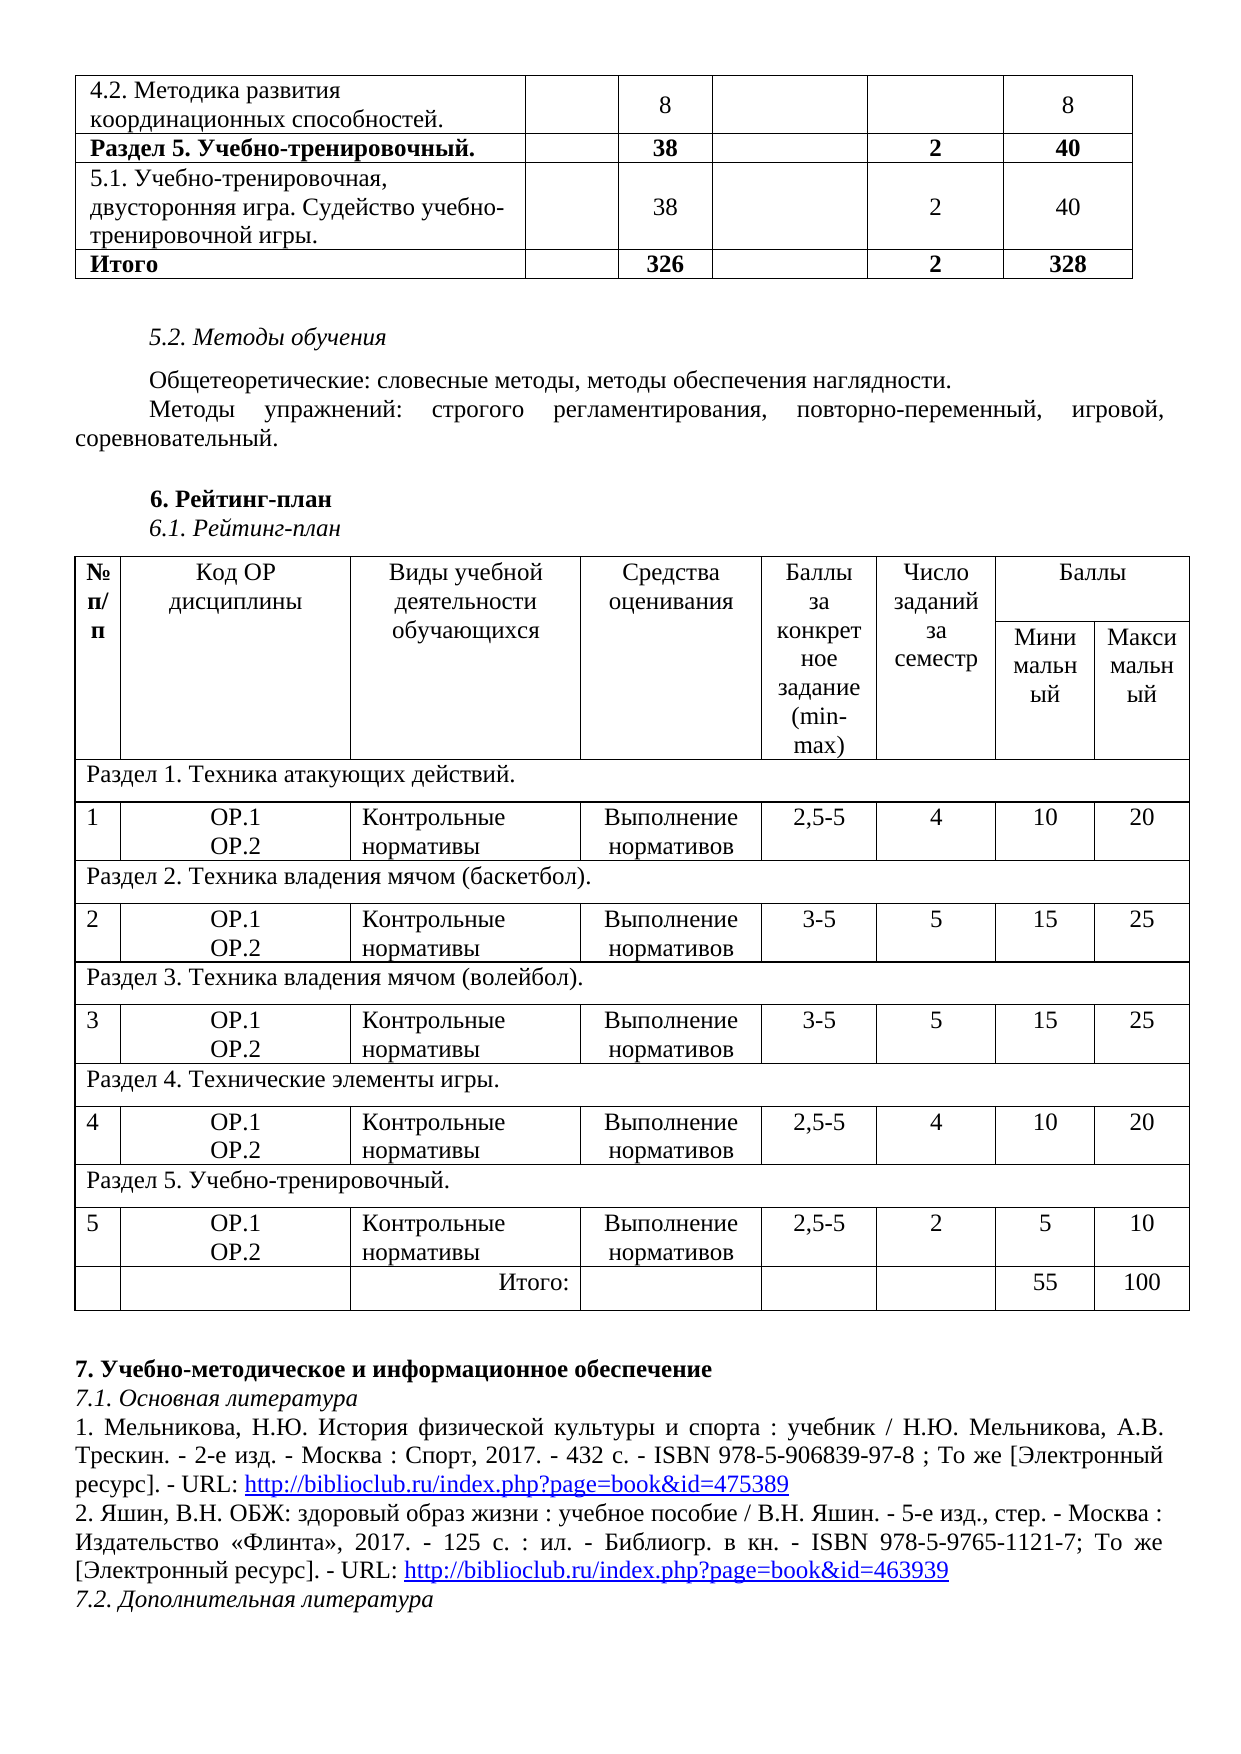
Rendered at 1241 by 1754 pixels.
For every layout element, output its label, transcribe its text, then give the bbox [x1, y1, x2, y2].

table_cell Выполнение нормативов [581, 803, 761, 860]
table_cell Контрольные нормативы [351, 1208, 580, 1266]
table_cell 8 [1004, 76, 1132, 133]
table_cell 4 [877, 803, 995, 860]
table_cell 2 [868, 250, 1003, 278]
table_cell 5 [877, 1005, 995, 1063]
table_cell Контрольные нормативы [351, 904, 580, 961]
table_cell ОР.1 ОР.2 [121, 1107, 350, 1164]
table_cell [868, 76, 1003, 133]
table_cell Выполнение нормативов [581, 904, 761, 961]
table_cell Максимальный [1095, 622, 1189, 758]
table_header Баллы за конкретное задание (min-max) [762, 557, 876, 758]
table_cell [581, 1267, 761, 1310]
table_cell 3 [76, 1005, 120, 1063]
table_cell 4 [877, 1107, 995, 1164]
table_cell 2,5-5 [762, 803, 876, 860]
table_cell [713, 134, 867, 162]
table_cell 5.1. Учебно-тренировочная, двусторонняя игра. Судейство учебно-тренировочной игры. [76, 163, 525, 249]
table_cell ОР.1 ОР.2 [121, 904, 350, 961]
table_cell Минимальный [996, 622, 1094, 758]
table_cell 5 [877, 904, 995, 961]
table_header Виды учебной деятельности обучающихся [351, 557, 580, 758]
table_cell [76, 1267, 120, 1310]
table_cell 2 [868, 163, 1003, 249]
table_cell Итого [76, 250, 525, 278]
table_header Код ОР дисциплины [121, 557, 350, 758]
text 7.1. Основная литература [75, 1383, 1165, 1412]
table_cell ОР.1 ОР.2 [121, 1208, 350, 1266]
table_cell 20 [1095, 1107, 1189, 1164]
table_cell 5 [76, 1208, 120, 1266]
table_cell 4 [76, 1107, 120, 1164]
table_cell [526, 76, 618, 133]
table_cell 10 [1095, 1208, 1189, 1266]
text 1. Мельникова, Н.Ю. История физической культуры и спорта : учебник / Н.Ю. Мельникова, А.В. Трескин. - 2-е изд. - Москва : Спорт, 2017. - 432 с. - ISBN 978-5-906839-97-8 ; То же [Электронный ресурс]. - URL: http://biblioclub.ru/index.php?page=book&id=475389 [75, 1412, 1165, 1498]
text Методы упражнений: строгого регламентирования, повторно-переменный, игровой, соревновательный. [75, 394, 1165, 451]
table_cell 100 [1095, 1267, 1189, 1310]
text 5.2. Методы обучения [75, 322, 1165, 351]
table_cell 38 [619, 163, 712, 249]
table_cell [526, 134, 618, 162]
table_cell 38 [619, 134, 712, 162]
table_cell 2 [877, 1208, 995, 1266]
table_cell [877, 1267, 995, 1310]
table_cell 2,5-5 [762, 1208, 876, 1266]
table_cell 3-5 [762, 1005, 876, 1063]
table_cell Раздел 5. Учебно-тренировочный. [76, 1165, 1189, 1207]
table_cell Контрольные нормативы [351, 803, 580, 860]
text 6.1. Рейтинг-план [75, 513, 1165, 542]
table_cell 8 [619, 76, 712, 133]
table_cell 25 [1095, 904, 1189, 961]
table_cell Выполнение нормативов [581, 1005, 761, 1063]
table_header № п/п [76, 557, 120, 758]
table_cell Раздел 4. Технические элементы игры. [76, 1064, 1189, 1106]
table_cell Итого: [351, 1267, 580, 1310]
table_header Средства оценивания [581, 557, 761, 758]
table_cell 3-5 [762, 904, 876, 961]
table_cell Раздел 5. Учебно-тренировочный. [76, 134, 525, 162]
table_cell Контрольные нормативы [351, 1005, 580, 1063]
table_cell 15 [996, 904, 1094, 961]
table_cell 15 [996, 1005, 1094, 1063]
table_cell 4.2. Методика развития координационных способностей. [76, 76, 525, 133]
text 7. Учебно-методическое и информационное обеспечение [75, 1354, 1165, 1383]
table_cell [526, 250, 618, 278]
text 7.2. Дополнительная литература [75, 1584, 1165, 1613]
table_cell [713, 76, 867, 133]
table_cell [713, 250, 867, 278]
table_cell [526, 163, 618, 249]
text Общетеоретические: словесные методы, методы обеспечения наглядности. [75, 365, 1165, 394]
table_cell Контрольные нормативы [351, 1107, 580, 1164]
table_header Баллы [996, 557, 1189, 621]
text 6. Рейтинг-план [75, 484, 1165, 513]
table_cell 1 [76, 803, 120, 860]
table_cell ОР.1 ОР.2 [121, 803, 350, 860]
table_header Число заданий за семестр [877, 557, 995, 758]
table_cell 40 [1004, 163, 1132, 249]
table_cell Раздел 3. Техника владения мячом (волейбол). [76, 963, 1189, 1004]
table_cell Раздел 1. Техника атакующих действий. [76, 760, 1189, 801]
table_cell 326 [619, 250, 712, 278]
table_cell 10 [996, 803, 1094, 860]
table_cell 10 [996, 1107, 1094, 1164]
table_cell ОР.1 ОР.2 [121, 1005, 350, 1063]
table_cell 2 [868, 134, 1003, 162]
text 2. Яшин, В.Н. ОБЖ: здоровый образ жизни : учебное пособие / В.Н. Яшин. - 5-е изд., стер. - Москва : Издательство «Флинта», 2017. - 125 с. : ил. - Библиогр. в кн. - ISBN 978-5-9765-1121-7; То же [Электронный ресурс]. - URL: http://biblioclub.ru/index.php?page=book&id=463939 [75, 1498, 1165, 1584]
table_cell [762, 1267, 876, 1310]
table_cell 2 [76, 904, 120, 961]
table_cell 5 [996, 1208, 1094, 1266]
table_cell Выполнение нормативов [581, 1208, 761, 1266]
table_cell [121, 1267, 350, 1310]
table_cell 20 [1095, 803, 1189, 860]
table_cell [713, 163, 867, 249]
table_cell Раздел 2. Техника владения мячом (баскетбол). [76, 861, 1189, 903]
table_cell Выполнение нормативов [581, 1107, 761, 1164]
table_cell 55 [996, 1267, 1094, 1310]
table_cell 2,5-5 [762, 1107, 876, 1164]
table_cell 328 [1004, 250, 1132, 278]
table_cell 25 [1095, 1005, 1189, 1063]
table_cell 40 [1004, 134, 1132, 162]
